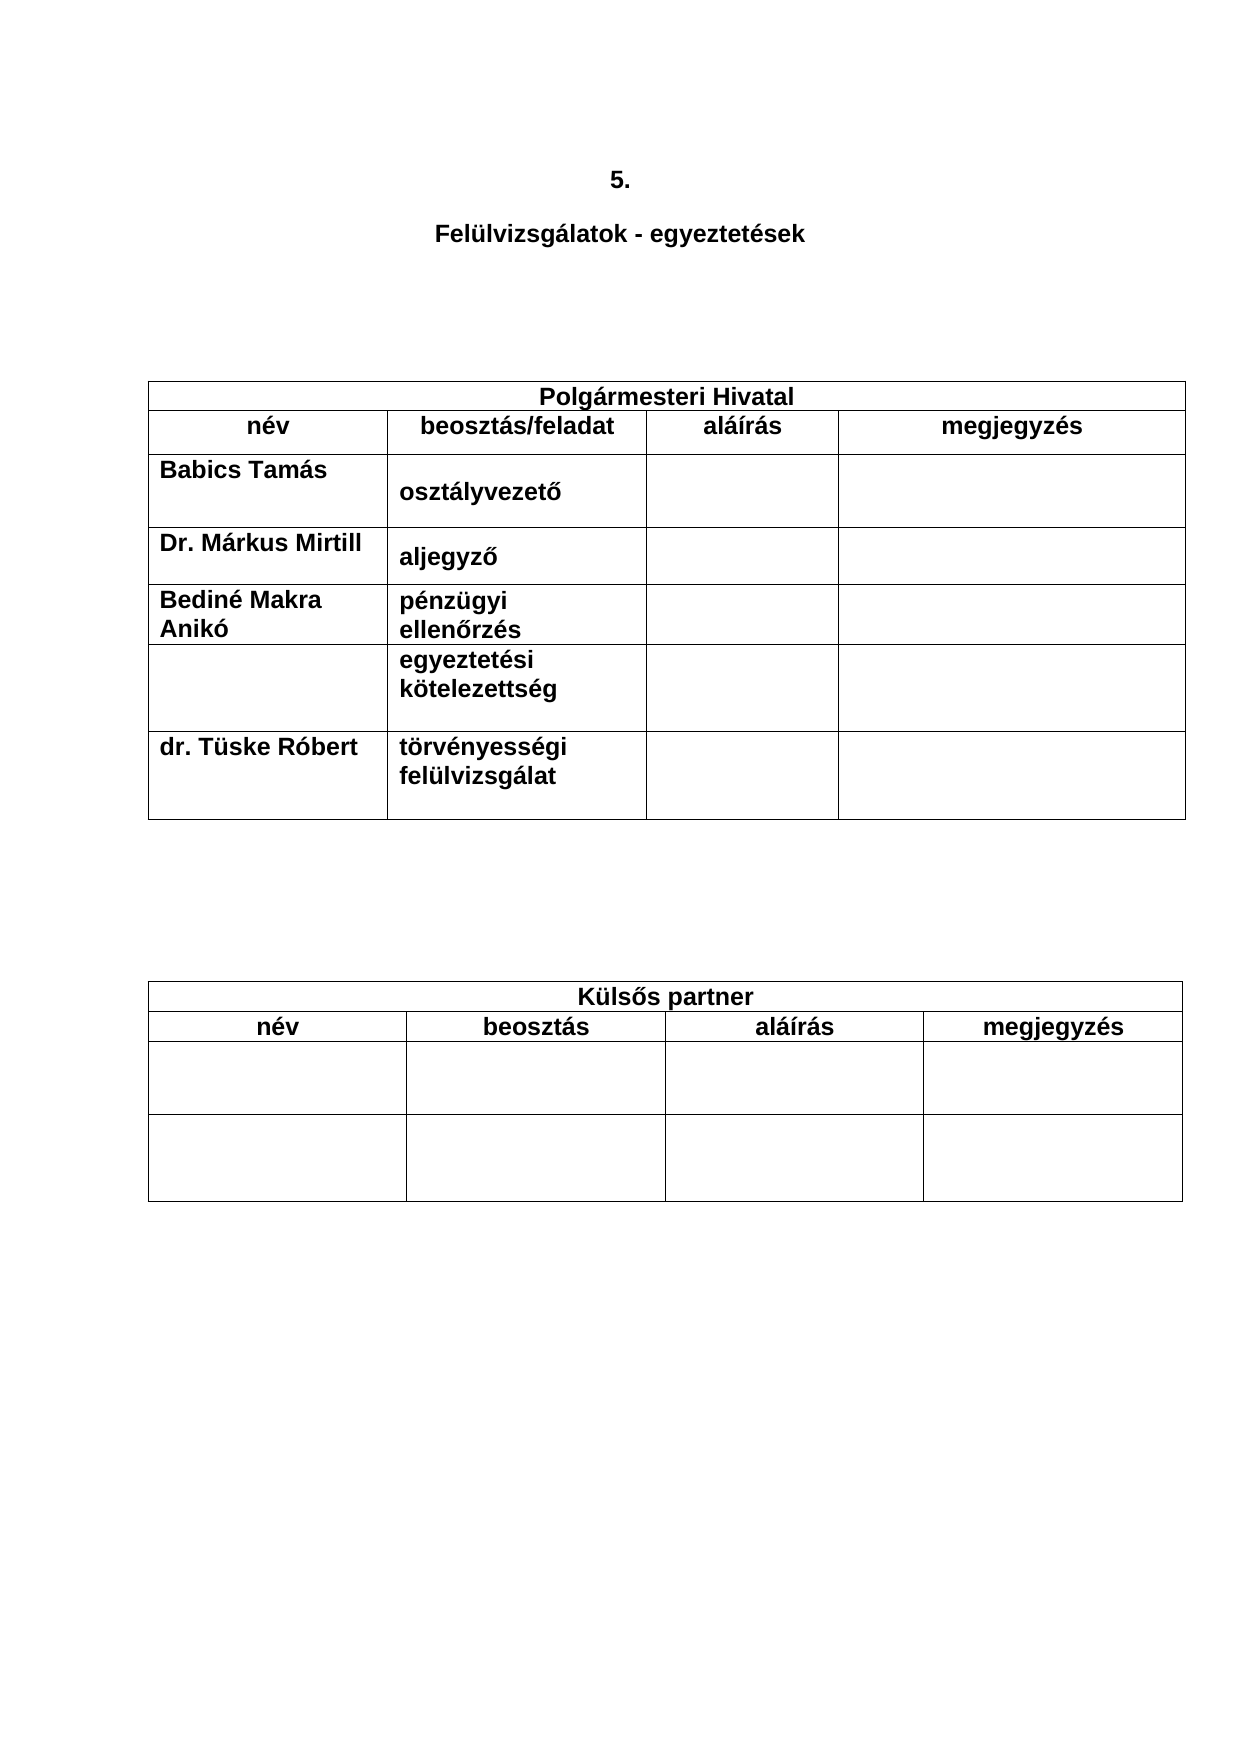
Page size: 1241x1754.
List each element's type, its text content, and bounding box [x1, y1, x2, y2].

text 5. [148, 165, 1093, 194]
table_cell törvényességi felülvizsgálat [388, 732, 646, 818]
table_cell [647, 732, 838, 818]
table_cell pénzügyi ellenőrzés [388, 585, 646, 644]
table_cell [839, 645, 1185, 731]
table_cell [839, 585, 1185, 644]
table_cell [924, 1042, 1182, 1114]
table_cell [924, 1115, 1182, 1201]
table_cell Bediné Makra Anikó [149, 585, 387, 644]
table_cell [647, 528, 838, 584]
table_header Polgármesteri Hivatal [149, 382, 1185, 410]
table_cell megjegyzés [924, 1012, 1182, 1041]
table_cell [666, 1115, 923, 1201]
table_cell aláírás [647, 411, 838, 454]
table_cell [666, 1042, 923, 1114]
table_cell beosztás/feladat [388, 411, 646, 454]
table_cell aljegyző [388, 528, 646, 584]
table_cell megjegyzés [839, 411, 1185, 454]
table_cell [647, 585, 838, 644]
text Felülvizsgálatok - egyeztetések [148, 219, 1093, 248]
table_cell név [149, 411, 387, 454]
table_cell egyeztetési kötelezettség [388, 645, 646, 731]
table_cell [839, 732, 1185, 818]
table_cell [149, 1115, 406, 1201]
table_cell osztályvezető [388, 455, 646, 527]
table_cell [149, 645, 387, 731]
table_cell [839, 528, 1185, 584]
table_cell aláírás [666, 1012, 923, 1041]
table_cell beosztás [407, 1012, 665, 1041]
table_cell [407, 1115, 665, 1201]
table_cell dr. Tüske Róbert [149, 732, 387, 818]
table_cell [407, 1042, 665, 1114]
table_cell [839, 455, 1185, 527]
table_cell Babics Tamás [149, 455, 387, 527]
table_cell Dr. Márkus Mirtill [149, 528, 387, 584]
table_cell [647, 645, 838, 731]
table_header Külsős partner [149, 982, 1182, 1011]
table_cell [647, 455, 838, 527]
table_cell név [149, 1012, 406, 1041]
table_cell [149, 1042, 406, 1114]
